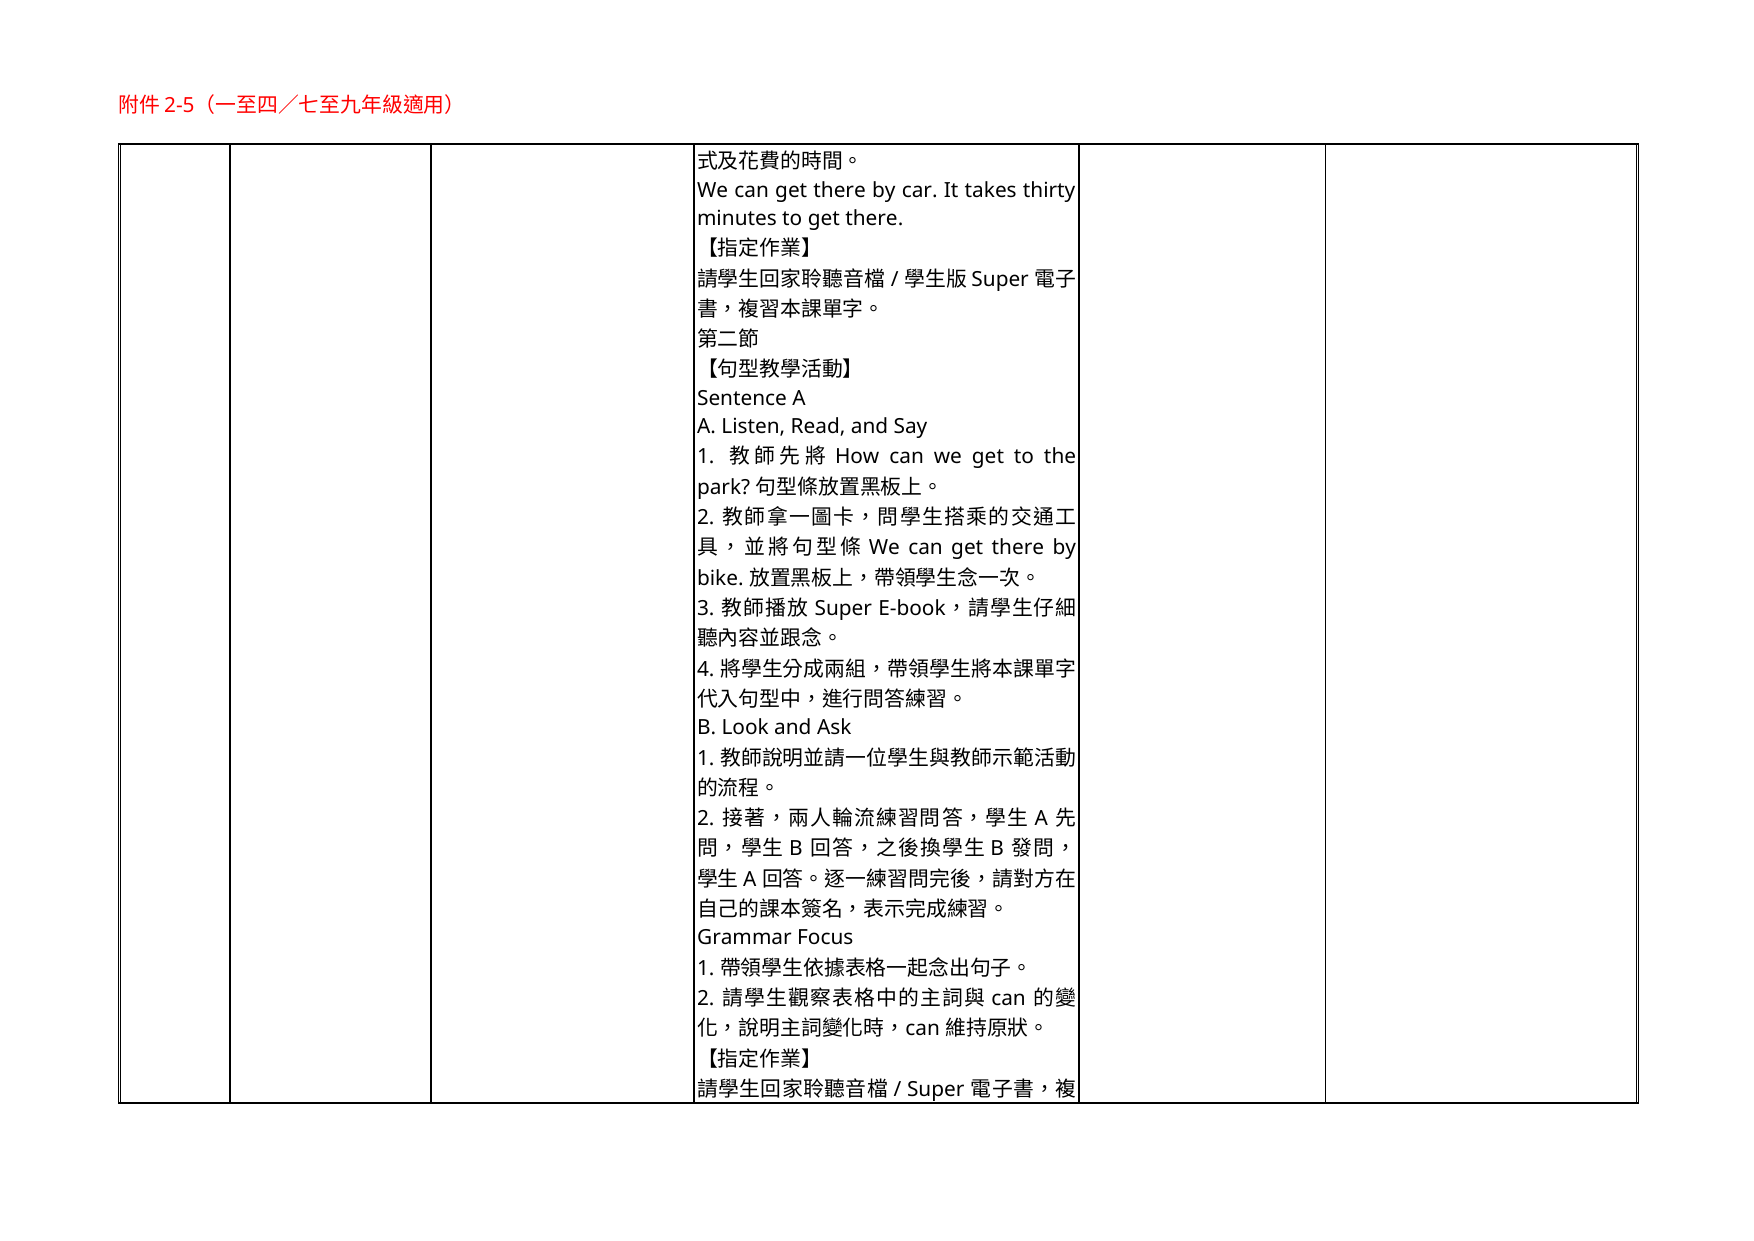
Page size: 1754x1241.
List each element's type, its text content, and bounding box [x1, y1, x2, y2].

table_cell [1080, 145, 1325, 1102]
table_cell 六 [121, 145, 229, 1102]
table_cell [231, 145, 430, 1102]
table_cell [695, 145, 1078, 1102]
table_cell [432, 145, 693, 1102]
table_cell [1326, 145, 1636, 1102]
